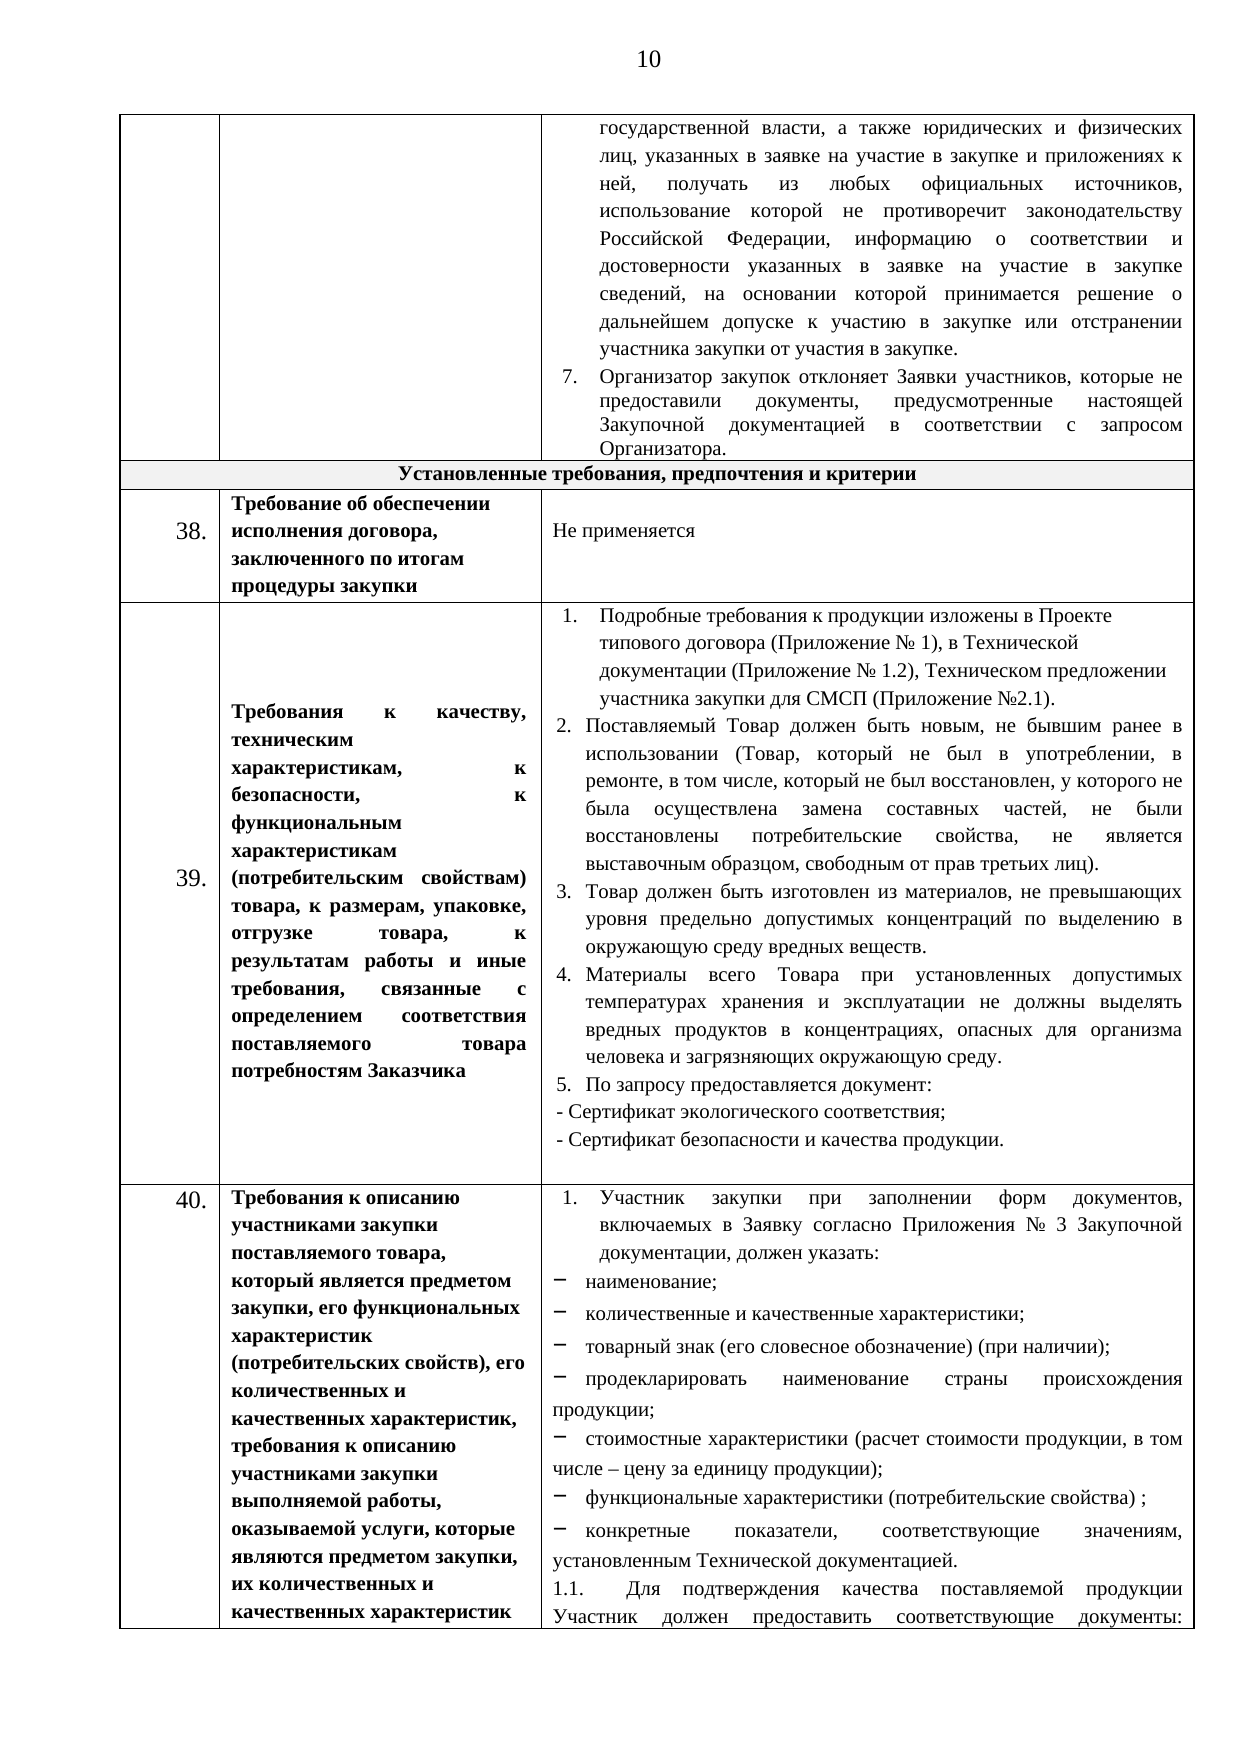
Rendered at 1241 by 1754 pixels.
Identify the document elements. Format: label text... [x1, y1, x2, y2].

table_cell Требования к качеству, техническим характеристикам, к безопасности, к функциональным характеристикам (потребительским свойствам) товара, к размерам, упаковке, отгрузке товара, к результатам работы и иные требования, связанные с определением соответствия поставляемого товара потребностям Заказчика [220, 603, 541, 1184]
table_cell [220, 115, 541, 460]
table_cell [542, 1185, 1193, 1628]
table_cell [121, 1185, 219, 1628]
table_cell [542, 115, 1193, 460]
table_cell Установленные требования, предпочтения и критерии [121, 461, 1193, 489]
table_cell Не применяется [542, 490, 1193, 602]
table_cell Требование об обеспечении исполнения договора, заключенного по итогам процедуры закупки [220, 490, 541, 602]
table_cell [121, 603, 219, 1184]
table_cell Подробные требования к продукции изложены в Проекте типового договора (Приложение № 1), в Технической документации (Приложение № 1.2), Техническом предложении участника закупки для СМСП (Приложение №2.1). Поставляемый Товар должен быть новым, не бывшим ранее в использовании (Товар, который не был в употреблении, в ремонте, в том числе, который не был восстановлен, у которого не была осуществлена замена составных частей, не были восстановлены потребительские свойства, не является выставочным образцом, свободным от прав третьих лиц). Товар должен быть изготовлен из материалов, не превышающих уровня предельно допустимых концентраций по выделению в окружающую среду вредных веществ. Материалы всего Товара при установленных допустимых температурах хранения и эксплуатации не должны выделять вредных продуктов в концентрациях, опасных для организма человека и загрязняющих окружающую среду. По запросу предоставляется документ: - Сертификат экологического соответствия; - Сертификат безопасности и качества продукции. [542, 603, 1193, 1184]
table_cell [121, 115, 219, 460]
table_cell [121, 490, 219, 602]
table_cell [220, 1185, 541, 1628]
